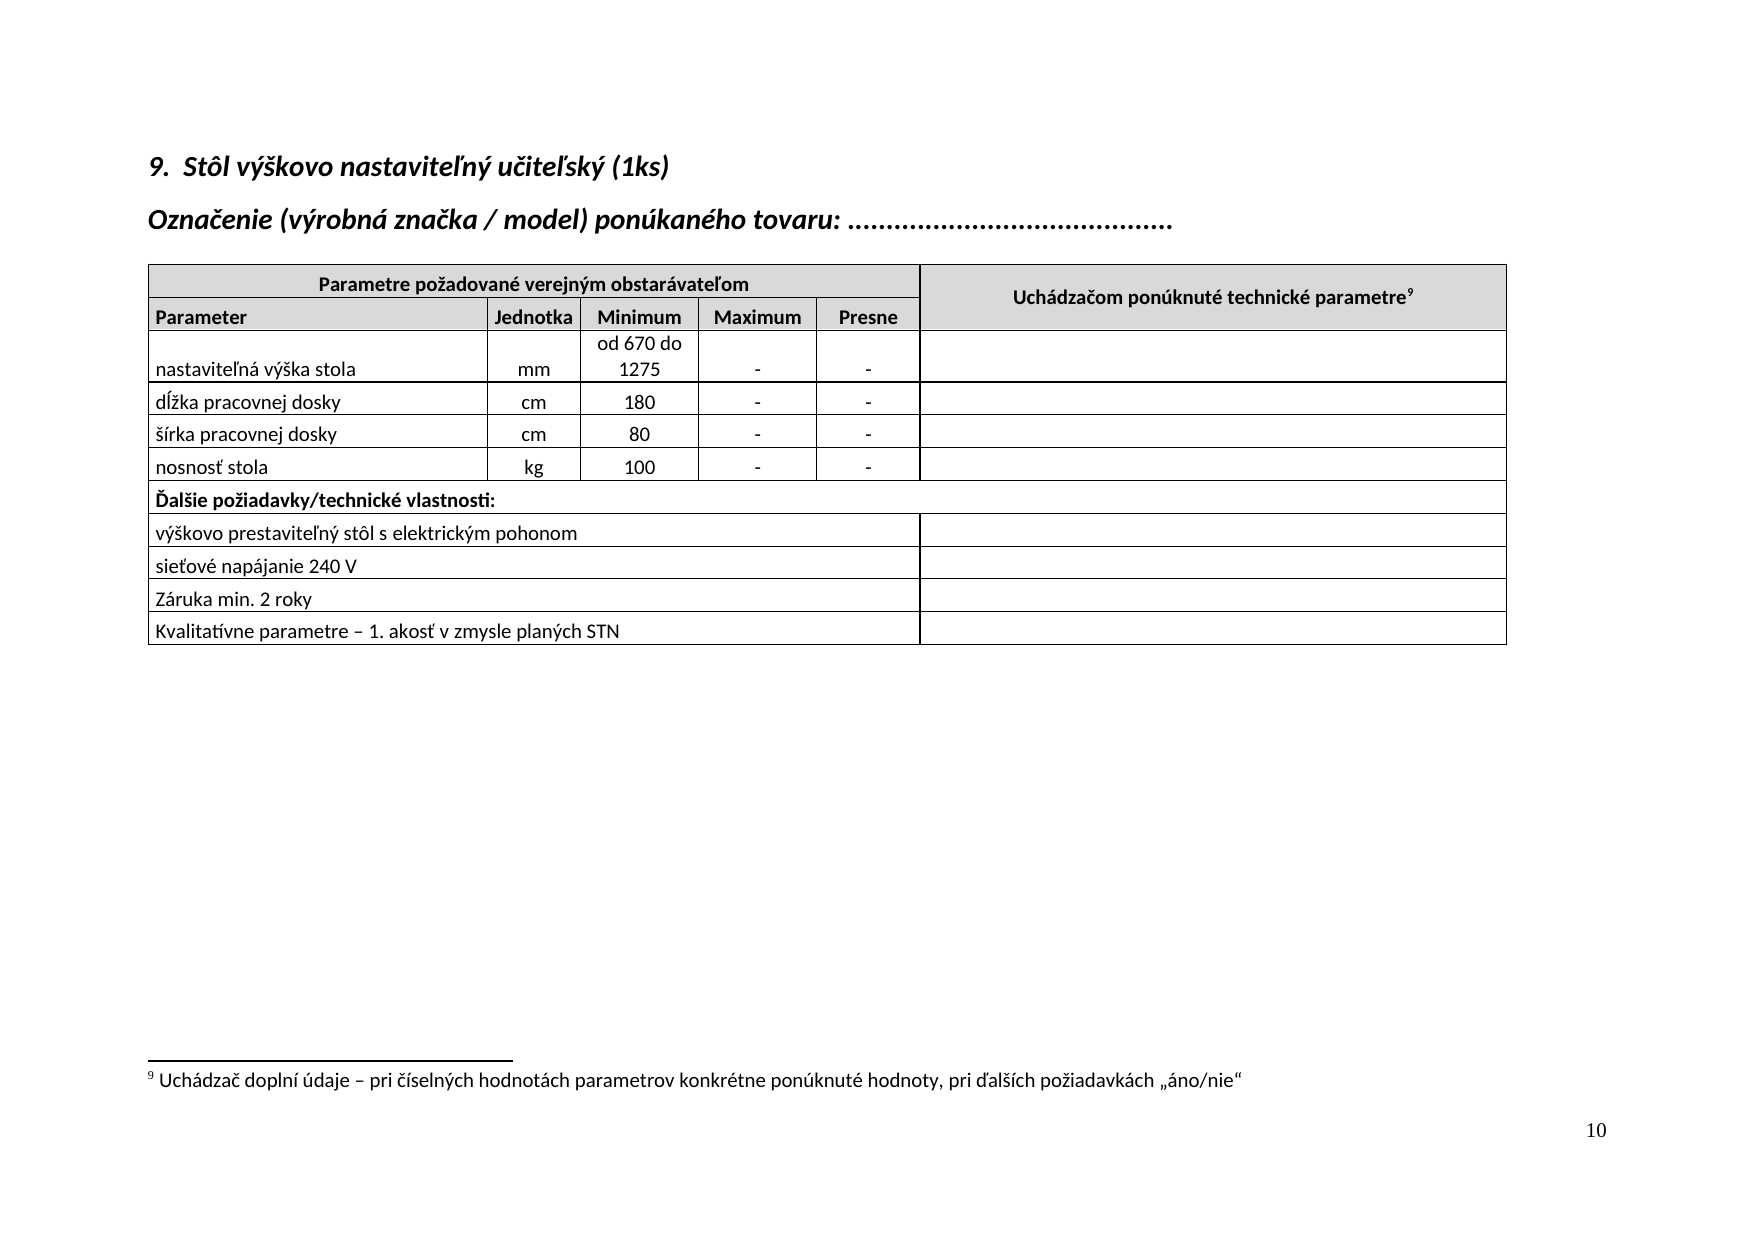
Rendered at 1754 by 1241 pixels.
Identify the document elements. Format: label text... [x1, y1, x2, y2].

table_cell Záruka min. 2 roky [149, 579, 919, 611]
table_cell 180 [581, 383, 698, 414]
table_cell - [699, 415, 816, 447]
table_cell - [699, 331, 816, 381]
table_cell sieťové napájanie 240 V [149, 547, 919, 578]
table_cell Minimum [581, 298, 698, 329]
table_cell výškovo prestaviteľný stôl s elektrickým pohonom [149, 514, 919, 546]
table_cell dĺžka pracovnej dosky [149, 383, 487, 414]
table_cell [921, 383, 1506, 414]
table_cell - [817, 331, 919, 381]
table_cell Presne [817, 298, 919, 329]
text Označenie (výrobná značka / model) ponúkaného tovaru: .......................................... [148, 201, 1606, 236]
table_cell - [699, 383, 816, 414]
table_cell cm [488, 383, 580, 414]
table_cell Kvalitatívne parametre – 1. akosť v zmysle planých STN [149, 612, 919, 644]
table_cell cm [488, 415, 580, 447]
table_header Parametre požadované verejným obstarávateľom [149, 265, 919, 297]
table_cell - [817, 448, 919, 480]
text 9. Stôl výškovo nastaviteľný učiteľský (1ks) [148, 148, 1606, 183]
table_cell - [817, 415, 919, 447]
table_cell Ďalšie požiadavky/technické vlastnosti: [149, 481, 1506, 513]
table_cell nastaviteľná výška stola [149, 331, 487, 381]
table_cell Parameter [149, 298, 487, 329]
table_cell [921, 547, 1506, 578]
table_cell [921, 415, 1506, 447]
table_cell Jednotka [488, 298, 580, 329]
table_cell 80 [581, 415, 698, 447]
table_cell od 670 do 1275 [581, 331, 698, 381]
table_header Uchádzačom ponúknuté technické parametre [921, 265, 1506, 329]
table_cell [921, 579, 1506, 611]
table_cell - [817, 383, 919, 414]
table_cell Maximum [699, 298, 816, 329]
table_cell mm [488, 331, 580, 381]
table_cell šírka pracovnej dosky [149, 415, 487, 447]
table_cell [921, 448, 1506, 480]
table_cell [921, 514, 1506, 546]
table_cell nosnosť stola [149, 448, 487, 480]
table_cell [921, 612, 1506, 644]
table_cell [921, 331, 1506, 381]
table_cell 100 [581, 448, 698, 480]
table_cell - [699, 448, 816, 480]
table_cell kg [488, 448, 580, 480]
